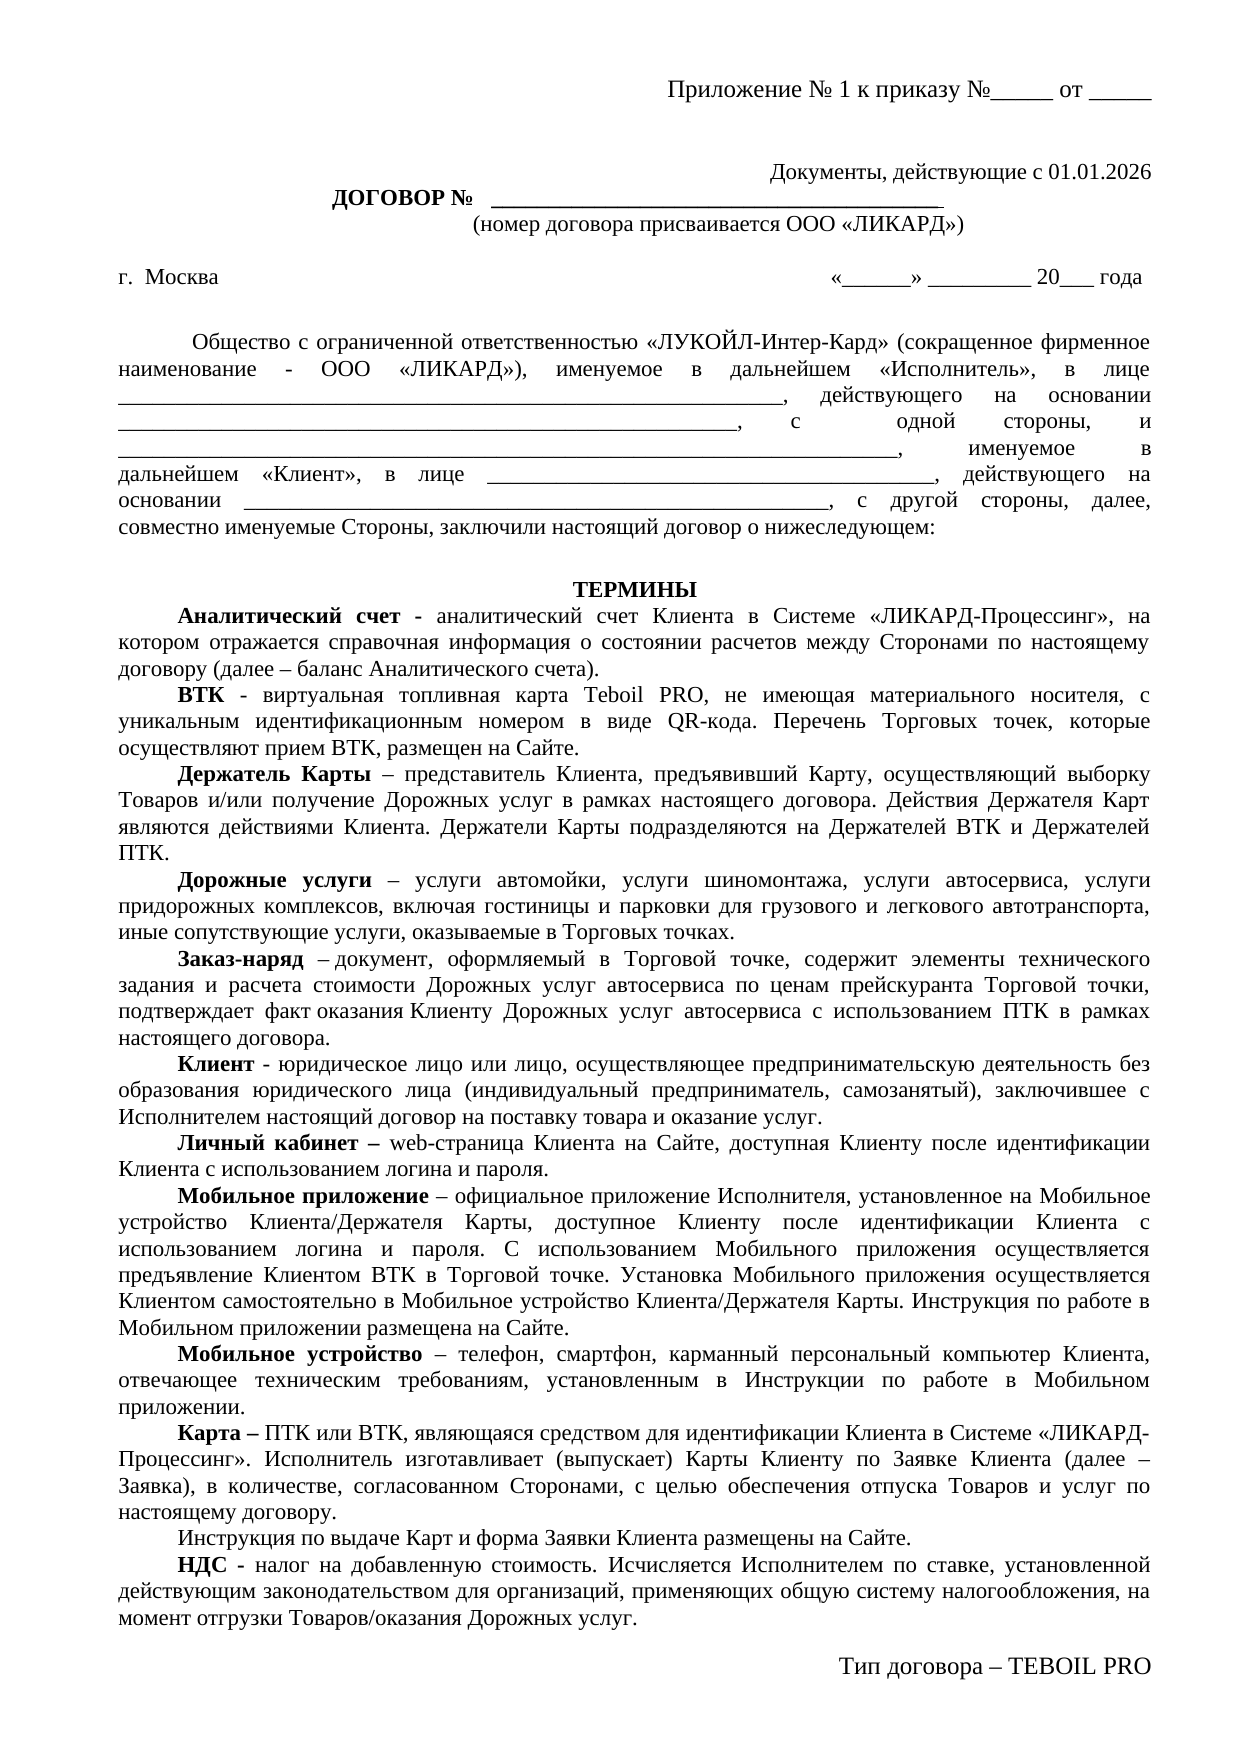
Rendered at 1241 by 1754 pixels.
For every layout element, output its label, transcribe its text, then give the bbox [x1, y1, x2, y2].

text Клиент - юридическое лицо или лицо, осуществляющее предпринимательскую деятельность без образования юридического лица (индивидуальный предприниматель, самозанятый), заключившее с Исполнителем настоящий договор на поставку товара и оказание услуг. [118, 1050, 1152, 1129]
text (номер договора присваивается ООО «ЛИКАРД») [118, 210, 1152, 237]
text Мобильное устройство – телефон, смартфон, карманный персональный компьютер Клиента, отвечающее техническим требованиям, установленным в Инструкции по работе в Мобильном приложении. [118, 1340, 1152, 1419]
text Общество с ограниченной ответственностью «ЛУКОЙЛ-Интер-Кард» (сокращенное фирменное наименование - ООО «ЛИКАРД»), именуемое в дальнейшем «Исполнитель», в лице __________________________________________________________, действующего на основании ______________________________________________________, с одной стороны, и ____________________________________________________________________, именуемое в дальнейшем «Клиент», в лице _______________________________________, действующего на основании ___________________________________________________, с другой стороны, далее, совместно именуемые Стороны, заключили настоящий договор о нижеследующем: [118, 328, 1152, 539]
text Документы, действующие с 01.01.2026 [118, 158, 1152, 184]
text Аналитический счет - аналитический счет Клиента в Системе «ЛИКАРД-Процессинг», на котором отражается справочная информация о состоянии расчетов между Сторонами по настоящему договору (далее – баланс Аналитического счета). [118, 602, 1152, 681]
text Личный кабинет – web-страница Клиента на Сайте, доступная Клиенту после идентификации Клиента с использованием логина и пароля. [118, 1129, 1152, 1182]
text Мобильное приложение – официальное приложение Исполнителя, установленное на Мобильное устройство Клиента/Держателя Карты, доступное Клиенту после идентификации Клиента с использованием логина и пароля. С использованием Мобильного приложения осуществляется предъявление Клиентом ВТК в Торговой точке. Установка Мобильного приложения осуществляется Клиентом самостоятельно в Мобильное устройство Клиента/Держателя Карты. Инструкция по работе в Мобильном приложении размещена на Сайте. [118, 1182, 1152, 1340]
text ДОГОВОР № _______________________________________ [118, 184, 1152, 210]
text ВТК - виртуальная топливная карта Teboil PRO, не имеющая материального носителя, с уникальным идентификационным номером в виде QR-кода. Перечень Торговых точек, которые осуществляют прием ВТК, размещен на Сайте. [118, 681, 1152, 760]
text Держатель Карты – представитель Клиента, предъявивший Карту, осуществляющий выборку Товаров и/или получение Дорожных услуг в рамках настоящего договора. Действия Держателя Карт являются действиями Клиента. Держатели Карты подразделяются на Держателей ВТК и Держателей ПТК. [118, 760, 1152, 866]
text г. Москва «______» _________ 20___ года [118, 263, 1152, 289]
text Заказ-наряд – документ, оформляемый в Торговой точке, содержит элементы технического задания и расчета стоимости Дорожных услуг автосервиса по ценам прейскуранта Торговой точки, подтверждает факт оказания Клиенту Дорожных услуг автосервиса с использованием ПТК в рамках настоящего договора. [118, 945, 1152, 1050]
text Инструкция по выдаче Карт и форма Заявки Клиента размещены на Сайте. [118, 1524, 1152, 1551]
subtitle ТЕРМИНЫ [118, 576, 1152, 602]
text Карта – ПТК или ВТК, являющаяся средством для идентификации Клиента в Системе «ЛИКАРД-Процессинг». Исполнитель изготавливает (выпускает) Карты Клиенту по Заявке Клиента (далее – Заявка), в количестве, согласованном Сторонами, с целью обеспечения отпуска Товаров и услуг по настоящему договору. [118, 1419, 1152, 1524]
text Дорожные услуги – услуги автомойки, услуги шиномонтажа, услуги автосервиса, услуги придорожных комплексов, включая гостиницы и парковки для грузового и легкового автотранспорта, иные сопутствующие услуги, оказываемые в Торговых точках. [118, 866, 1152, 945]
text НДС - налог на добавленную стоимость. Исчисляется Исполнителем по ставке, установленной действующим законодательством для организаций, применяющих общую систему налогообложения, на момент отгрузки Товаров/оказания Дорожных услуг. [118, 1551, 1152, 1630]
